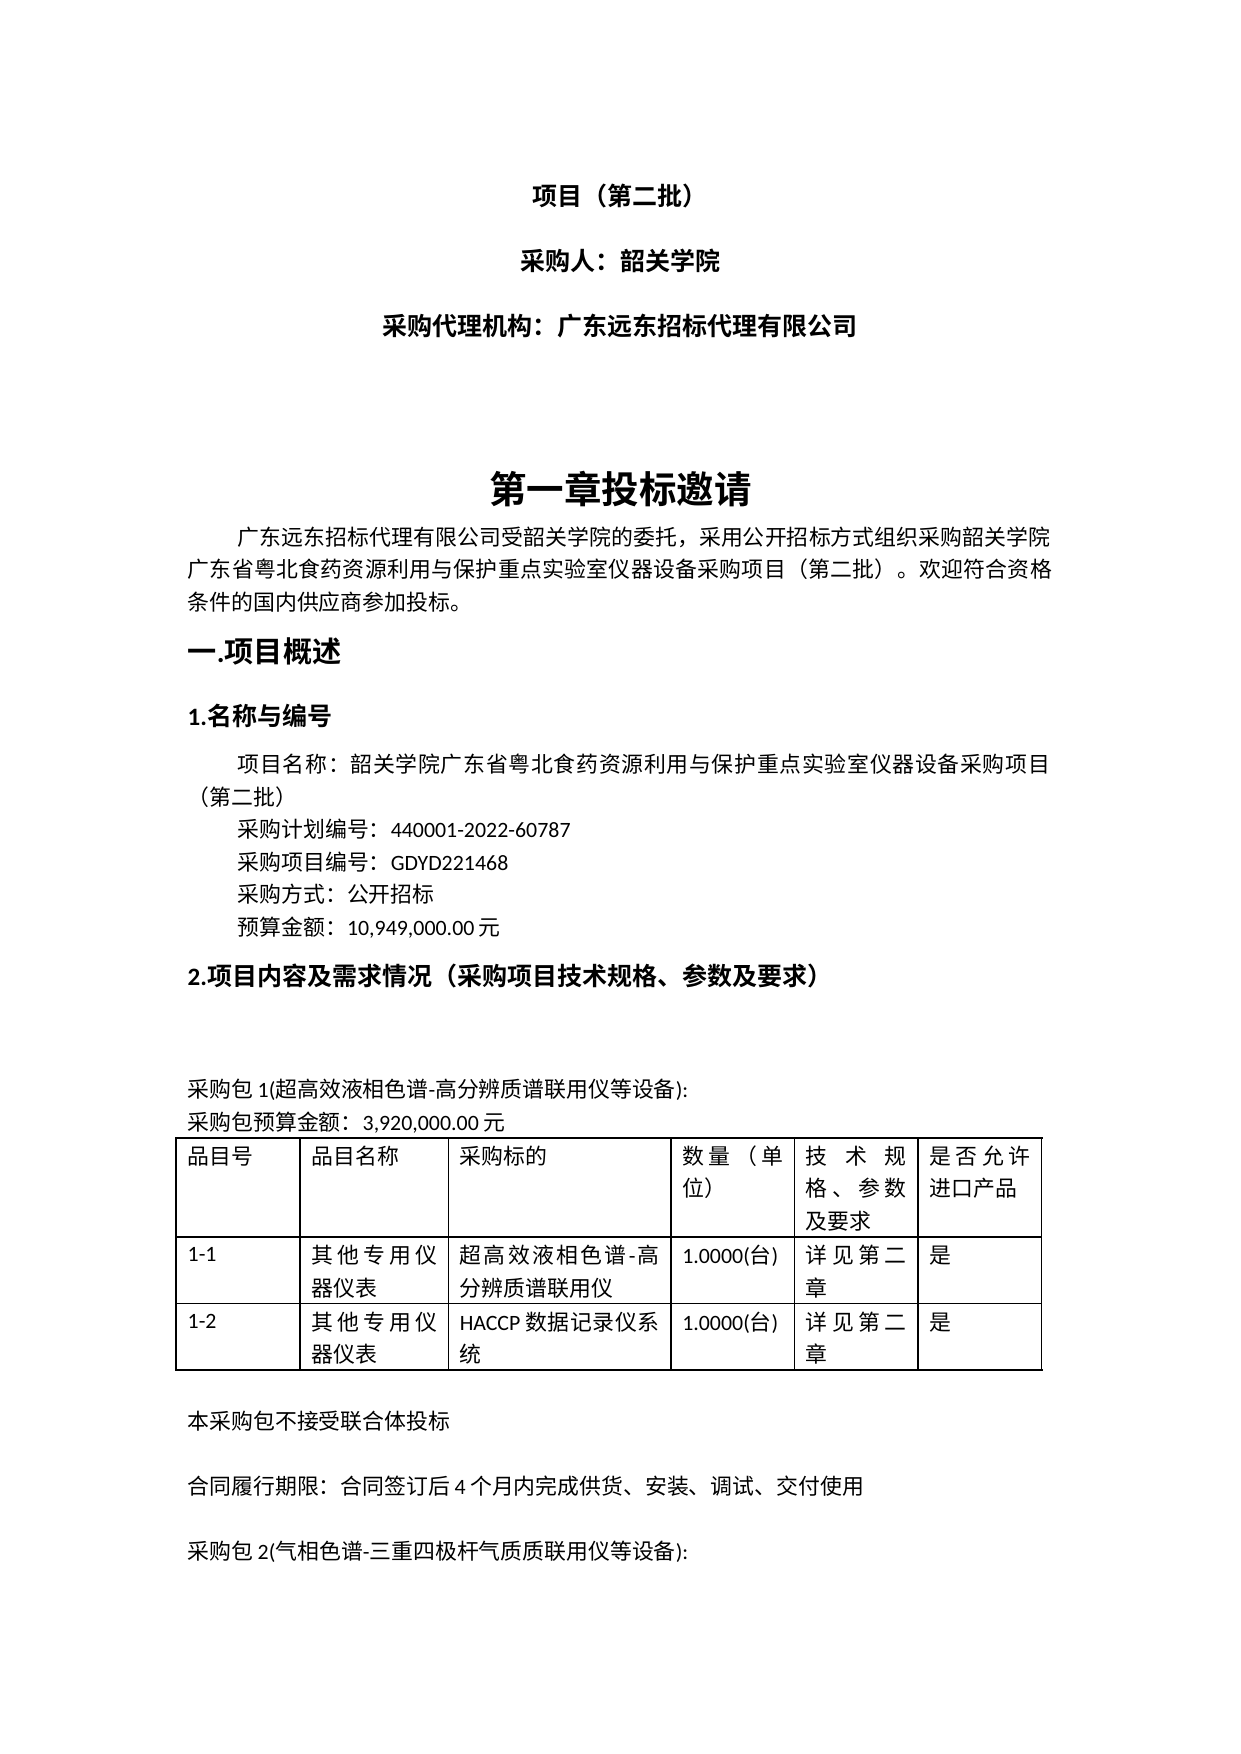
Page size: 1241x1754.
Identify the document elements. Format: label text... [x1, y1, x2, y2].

text 采购计划编号：440001-2022-60787 [187, 812, 1053, 844]
text 本采购包不接受联合体投标 [187, 1403, 1053, 1436]
text 采购方式：公开招标 [187, 877, 1053, 909]
text 采购包1(超高效液相色谱-高分辨质谱联用仪等设备): [187, 1072, 1053, 1104]
table_cell 1.0000(台) [672, 1304, 794, 1369]
table_header 品目号 [177, 1139, 299, 1236]
table_header 采购标的 [449, 1139, 670, 1236]
table_cell 其他专用仪器仪表 [301, 1238, 448, 1303]
table_cell 其他专用仪器仪表 [301, 1304, 448, 1369]
table_cell 是 [919, 1304, 1041, 1369]
text 第一章投标邀请 [187, 454, 1053, 519]
table_cell 超高效液相色谱-高分辨质谱联用仪 [449, 1238, 670, 1303]
text 采购包预算金额：3,920,000.00元 [187, 1104, 1053, 1137]
table_cell 详见第二章 [795, 1304, 917, 1369]
table_cell 详见第二章 [795, 1238, 917, 1303]
table_cell HACCP数据记录仪系统 [449, 1304, 670, 1369]
text 合同履行期限：合同签订后4个月内完成供货、安装、调试、交付使用 [187, 1468, 1053, 1501]
text 采购人：韶关学院 [187, 227, 1053, 292]
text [187, 162, 1053, 227]
text 一.项目概述 [187, 617, 1053, 682]
table_header 是否允许进口产品 [919, 1139, 1041, 1236]
table_header 数量（单位） [672, 1139, 794, 1236]
text 2.项目内容及需求情况（采购项目技术规格、参数及要求） [187, 942, 1053, 1007]
text 采购包2(气相色谱-三重四极杆气质质联用仪等设备): [187, 1533, 1053, 1566]
table_cell 是 [919, 1238, 1041, 1303]
text 项目名称：韶关学院广东省粤北食药资源利用与保护重点实验室仪器设备采购项目（第二批） [187, 747, 1053, 812]
table_cell 1.0000(台) [672, 1238, 794, 1303]
text 广东远东招标代理有限公司受韶关学院的委托，采用公开招标方式组织采购韶关学院广东省粤北食药资源利用与保护重点实验室仪器设备采购项目（第二批）。欢迎符合资格条件的国内供应商参加投标。 [187, 519, 1053, 617]
table_header 技术规格、参数及要求 [795, 1139, 917, 1236]
text 预算金额：10,949,000.00元 [187, 909, 1053, 942]
table_cell 1-1 [177, 1238, 299, 1303]
text 采购代理机构：广东远东招标代理有限公司 [187, 292, 1053, 357]
table_header 品目名称 [301, 1139, 448, 1236]
text 采购项目编号：GDYD221468 [187, 844, 1053, 877]
table_cell 1-2 [177, 1304, 299, 1369]
text 1.名称与编号 [187, 682, 1053, 747]
